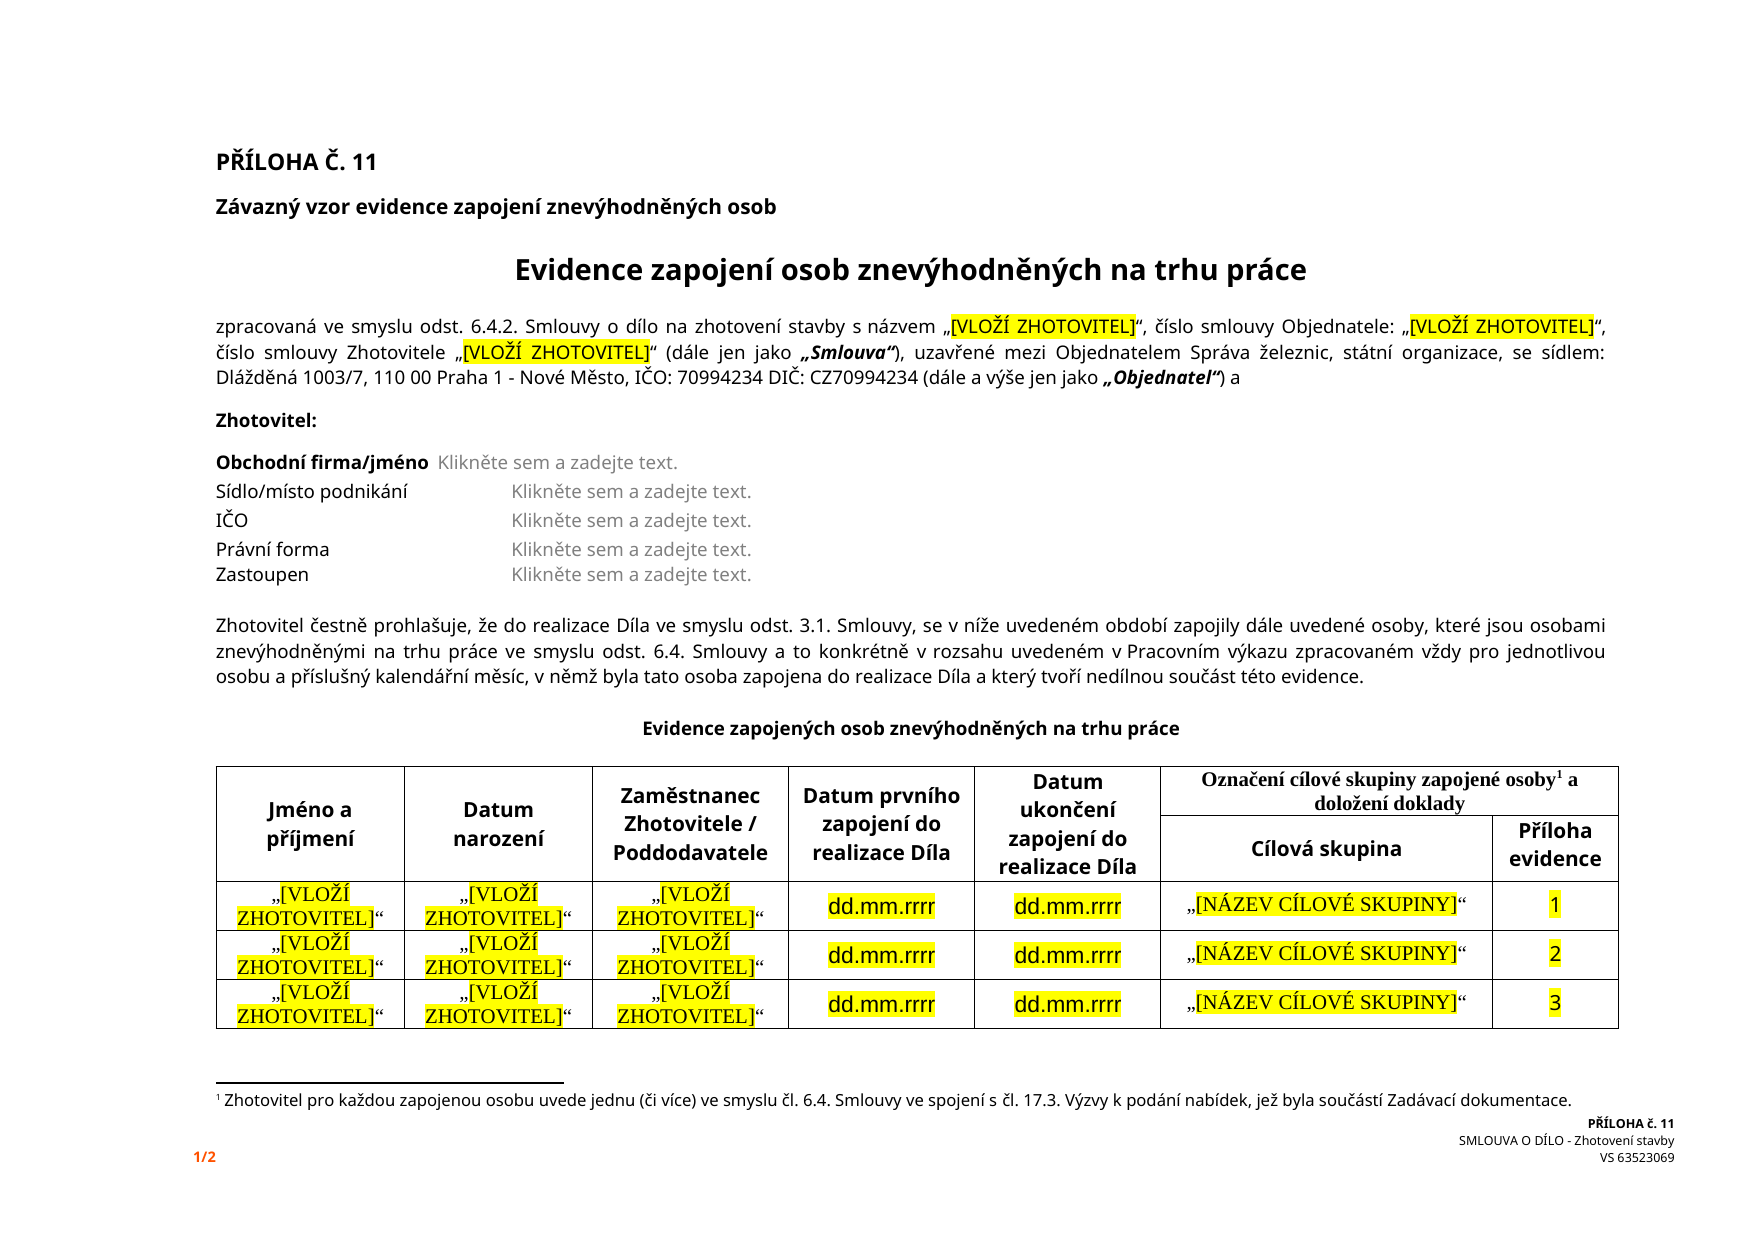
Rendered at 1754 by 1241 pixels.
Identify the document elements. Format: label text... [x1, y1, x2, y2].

table_cell 2 [1493, 931, 1618, 979]
text Sídlo/místo podnikání [216, 475, 1606, 504]
table_cell dd.mm.rrrr [975, 931, 1160, 979]
table_cell dd.mm.rrrr [789, 980, 974, 1028]
table_cell „[VLOŽÍ ZHOTOVITEL]“ [217, 931, 280, 979]
table_cell „[VLOŽÍ ZHOTOVITEL]“ [593, 980, 660, 1028]
table_cell „[VLOŽÍ ZHOTOVITEL]“ [593, 882, 660, 930]
table_cell „[VLOŽÍ ZHOTOVITEL]“ [538, 980, 592, 1028]
text Zhotovitel čestně prohlašuje, že do realizace Díla ve smyslu odst. 3.1. Smlouvy, se v níže uvedeném období zapojily dále uvedené osoby, které jsou osobami znevýhodněnými na trhu práce ve smyslu odst. 6.4. Smlouvy a to konkrétně v rozsahu uvedeném v Pracovním výkazu zpracovaném vždy pro jednotlivou osobu a příslušný kalendářní měsíc, v němž byla tato osoba zapojena do realizace Díla a který tvoří nedílnou součást této evidence. [216, 613, 1606, 689]
table_cell 3 [1493, 980, 1618, 1028]
table_cell „[VLOŽÍ ZHOTOVITEL]“ [405, 980, 469, 1028]
text Evidence zapojených osob znevýhodněných na trhu práce [216, 715, 1606, 740]
table_cell „[VLOŽÍ ZHOTOVITEL]“ [538, 931, 592, 979]
table_header Datum prvního zapojení do realizace Díla [789, 767, 974, 881]
text zpracovaná ve smyslu odst. 6.4.2. Smlouvy o dílo na zhotovení stavby s názvem „[VLOŽÍ ZHOTOVITEL]“, číslo smlouvy Objednatele: „[VLOŽÍ ZHOTOVITEL]“, číslo smlouvy Zhotovitele „[VLOŽÍ ZHOTOVITEL]“ (dále jen jako „Smlouva“), uzavřené mezi Objednatelem Správa železnic, státní organizace, se sídlem: Dlážděná 1003/7, 110 00 Praha 1 - Nové Město, IČO: 70994234 DIČ: CZ70994234 (dále a výše jen jako „Objednatel“) a [216, 313, 1606, 390]
table_cell „[NÁZEV CÍLOVÉ SKUPINY]“ [1161, 980, 1492, 1028]
table_cell „[VLOŽÍ ZHOTOVITEL]“ [350, 882, 404, 930]
table_cell dd.mm.rrrr [975, 882, 1160, 930]
text Zhotovitel: [216, 402, 1606, 433]
table_cell „[VLOŽÍ ZHOTOVITEL]“ [593, 931, 660, 979]
table_header Datum narození [405, 767, 592, 881]
table_cell dd.mm.rrrr [975, 980, 1160, 1028]
table_cell 1 [1493, 882, 1618, 930]
table_cell „[VLOŽÍ ZHOTOVITEL]“ [217, 882, 280, 930]
table_cell „[VLOŽÍ ZHOTOVITEL]“ [350, 931, 404, 979]
table_cell „[VLOŽÍ ZHOTOVITEL]“ [350, 980, 404, 1028]
table_header Zaměstnanec Zhotovitele / Poddodavatele [593, 767, 788, 881]
table_cell dd.mm.rrrr [789, 882, 974, 930]
table_cell „[VLOŽÍ ZHOTOVITEL]“ [730, 980, 788, 1028]
table_cell „[NÁZEV CÍLOVÉ SKUPINY]“ [1161, 882, 1492, 930]
table_cell „[NÁZEV CÍLOVÉ SKUPINY]“ [1161, 931, 1492, 979]
text Závazný vzor evidence zapojení znevýhodněných osob [216, 192, 1606, 221]
table_cell „[VLOŽÍ ZHOTOVITEL]“ [538, 882, 592, 930]
table_cell Příloha evidence [1493, 816, 1618, 881]
text IČO [216, 504, 1606, 533]
table_cell „[VLOŽÍ ZHOTOVITEL]“ [730, 931, 788, 979]
table_cell Cílová skupina [1161, 816, 1492, 881]
table_header Označení cílové skupiny zapojené osoby a doložení doklady [1161, 767, 1618, 815]
text Evidence zapojení osob znevýhodněných na trhu práce [216, 249, 1606, 288]
table_cell „[VLOŽÍ ZHOTOVITEL]“ [730, 882, 788, 930]
text Příloha č. 11 [216, 146, 1606, 177]
table_header Datum ukončení zapojení do realizace Díla [975, 767, 1160, 881]
table_cell „[VLOŽÍ ZHOTOVITEL]“ [217, 980, 280, 1028]
text Zastoupen [216, 562, 1606, 587]
table_cell „[VLOŽÍ ZHOTOVITEL]“ [405, 931, 469, 979]
table_cell dd.mm.rrrr [789, 931, 974, 979]
text Právní forma [216, 533, 1606, 562]
text Obchodní firma/jméno [216, 446, 1606, 475]
table_cell „[VLOŽÍ ZHOTOVITEL]“ [405, 882, 469, 930]
table_header Jméno a příjmení [217, 767, 404, 881]
